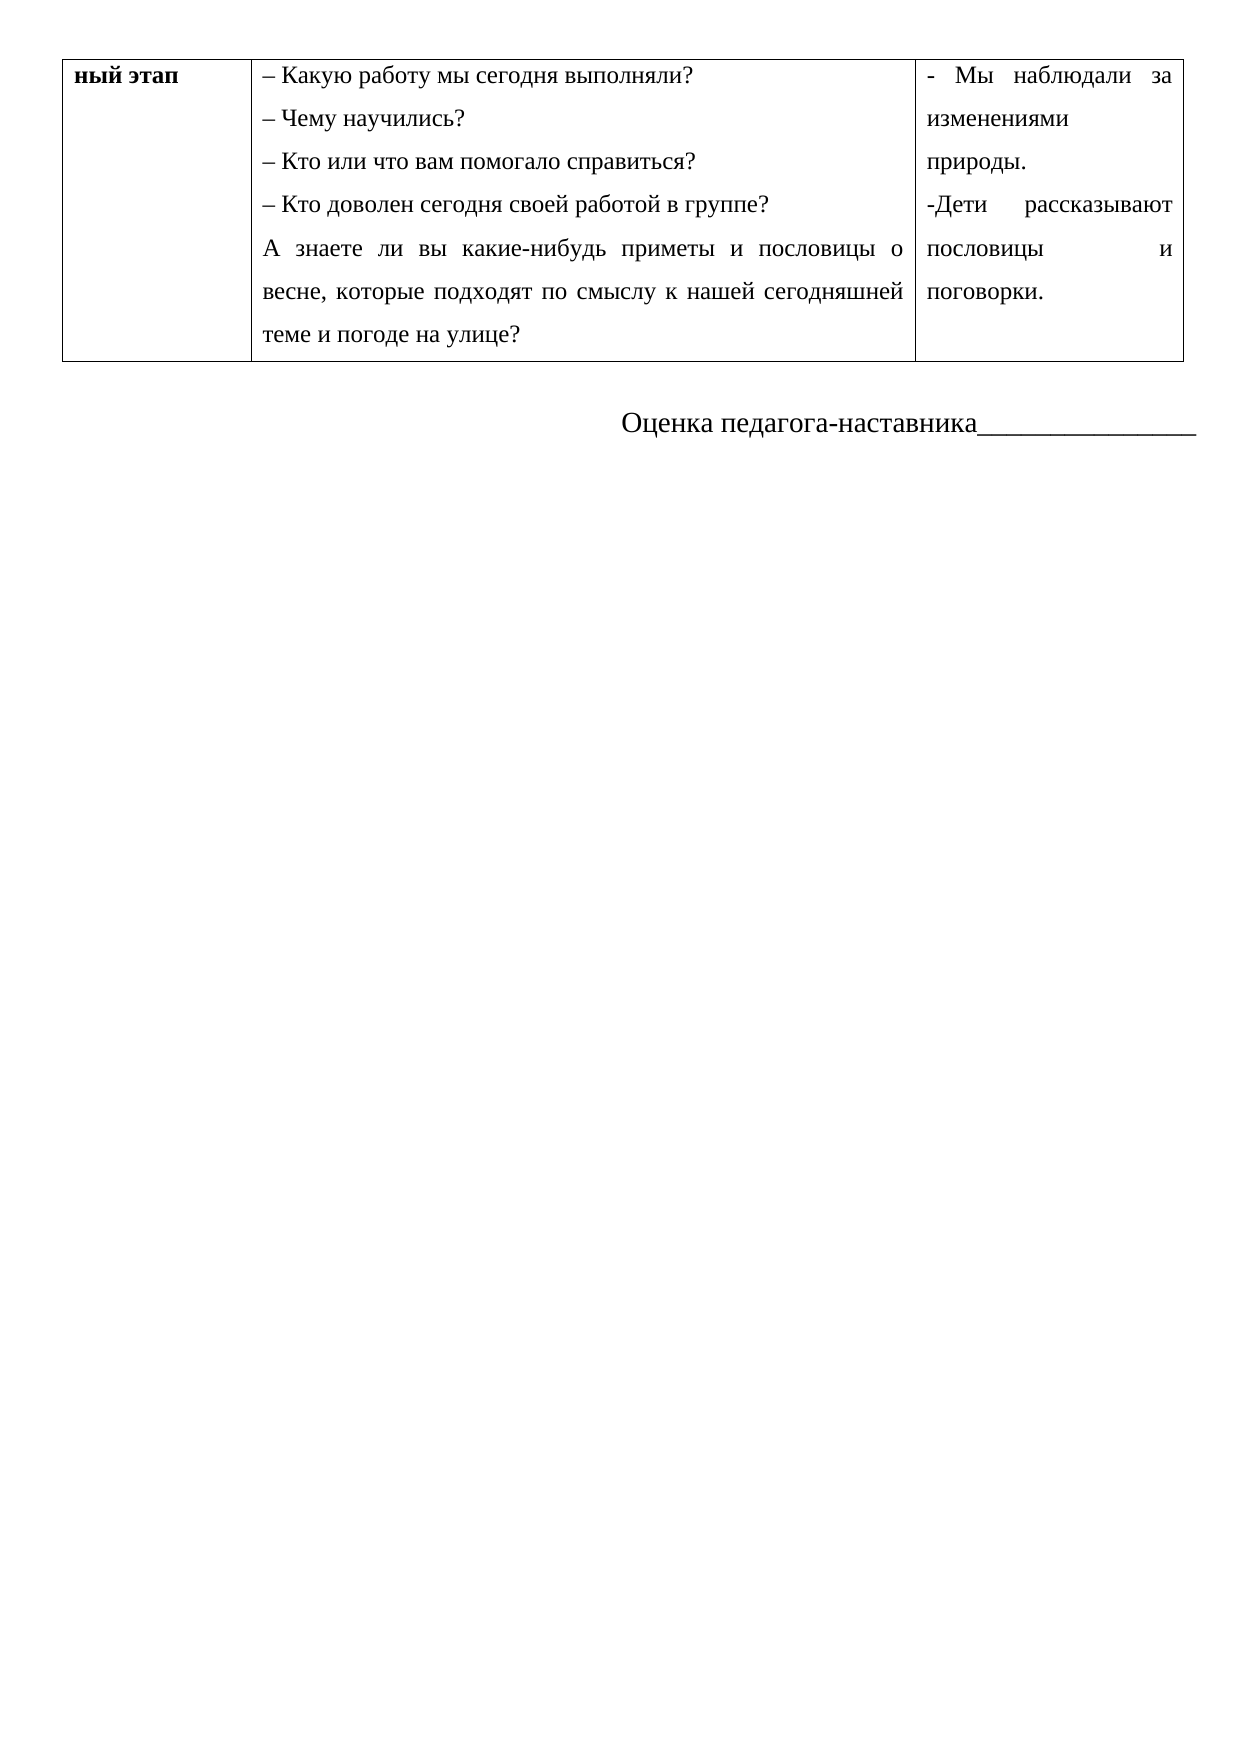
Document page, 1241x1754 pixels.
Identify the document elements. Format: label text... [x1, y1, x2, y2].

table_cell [916, 60, 1183, 361]
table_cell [252, 60, 915, 361]
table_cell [63, 60, 251, 361]
text Оценка педагога-наставника_______________ [74, 405, 1196, 438]
